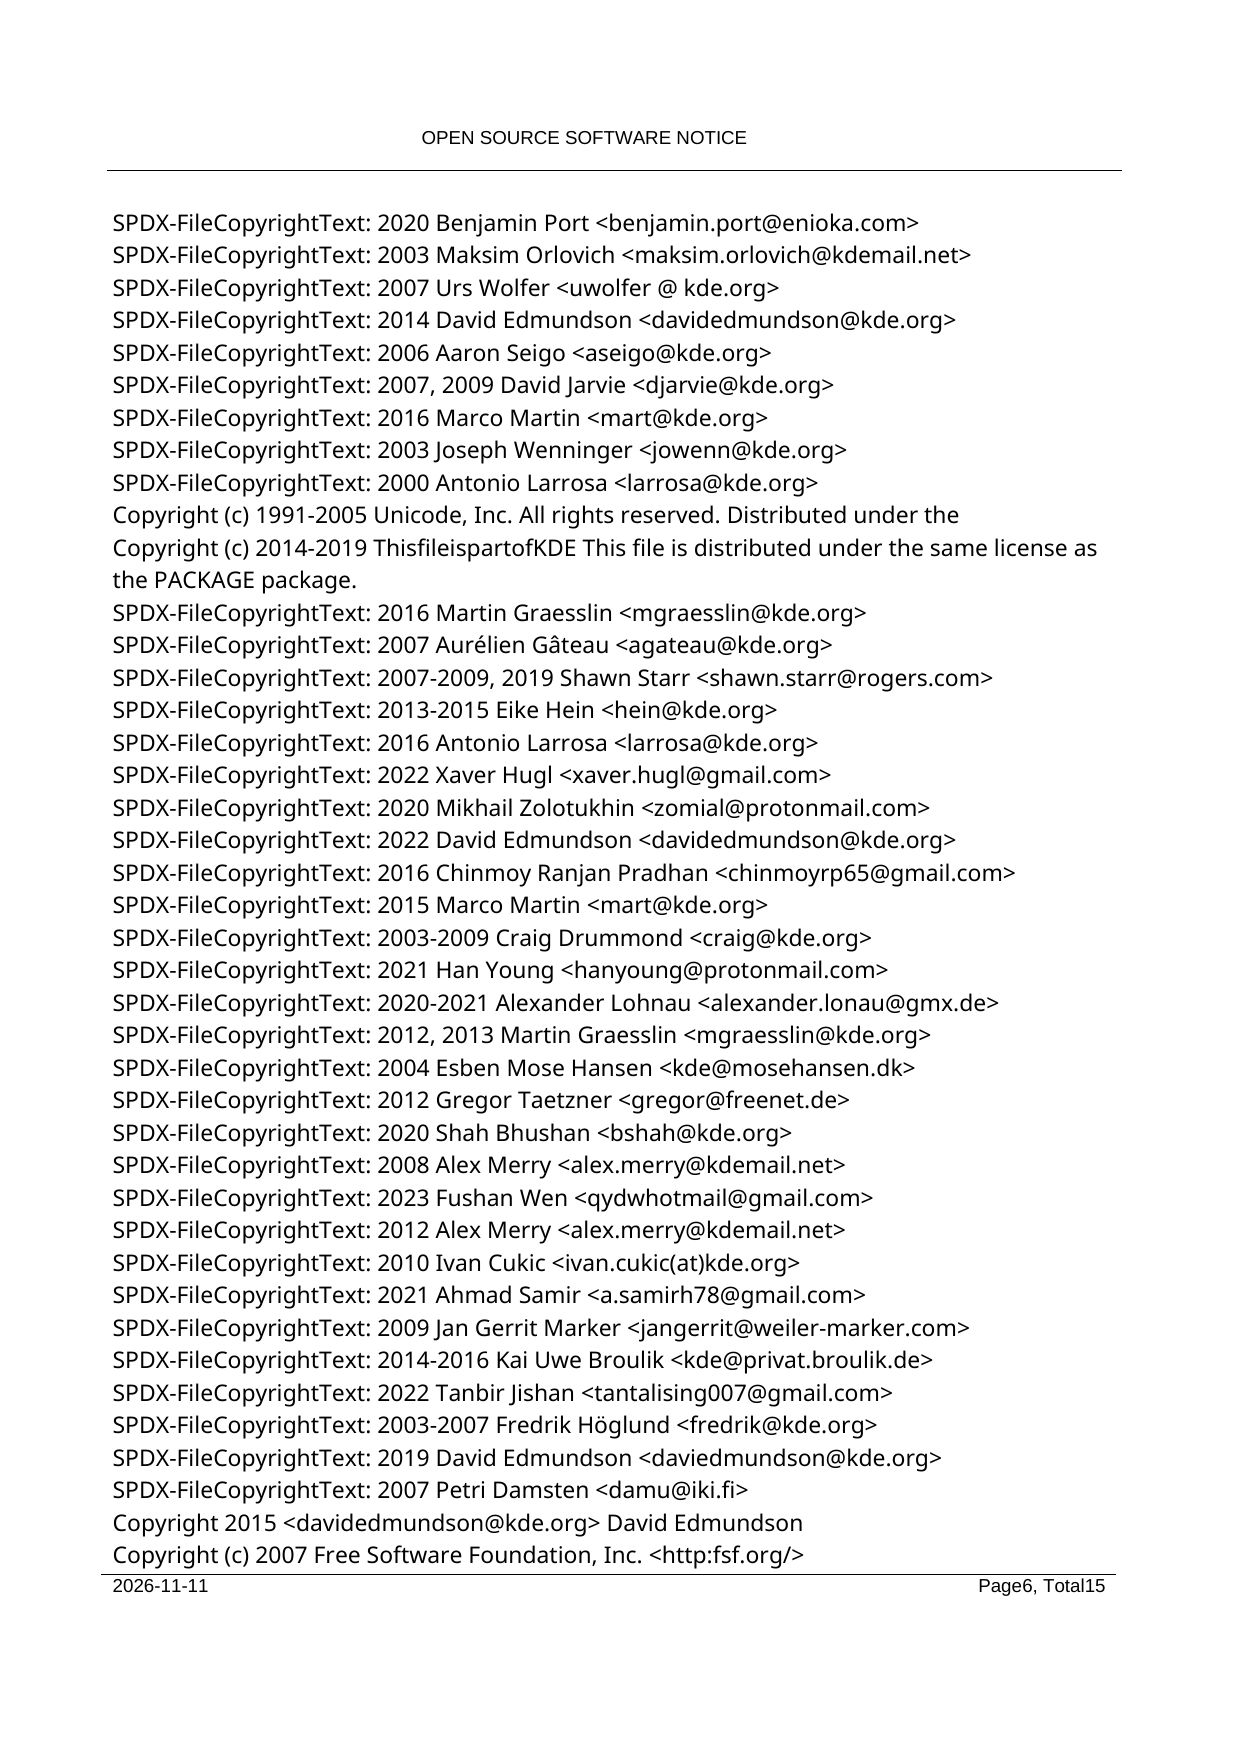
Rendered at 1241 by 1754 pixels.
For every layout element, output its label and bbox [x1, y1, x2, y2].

text [112, 206, 1128, 1571]
